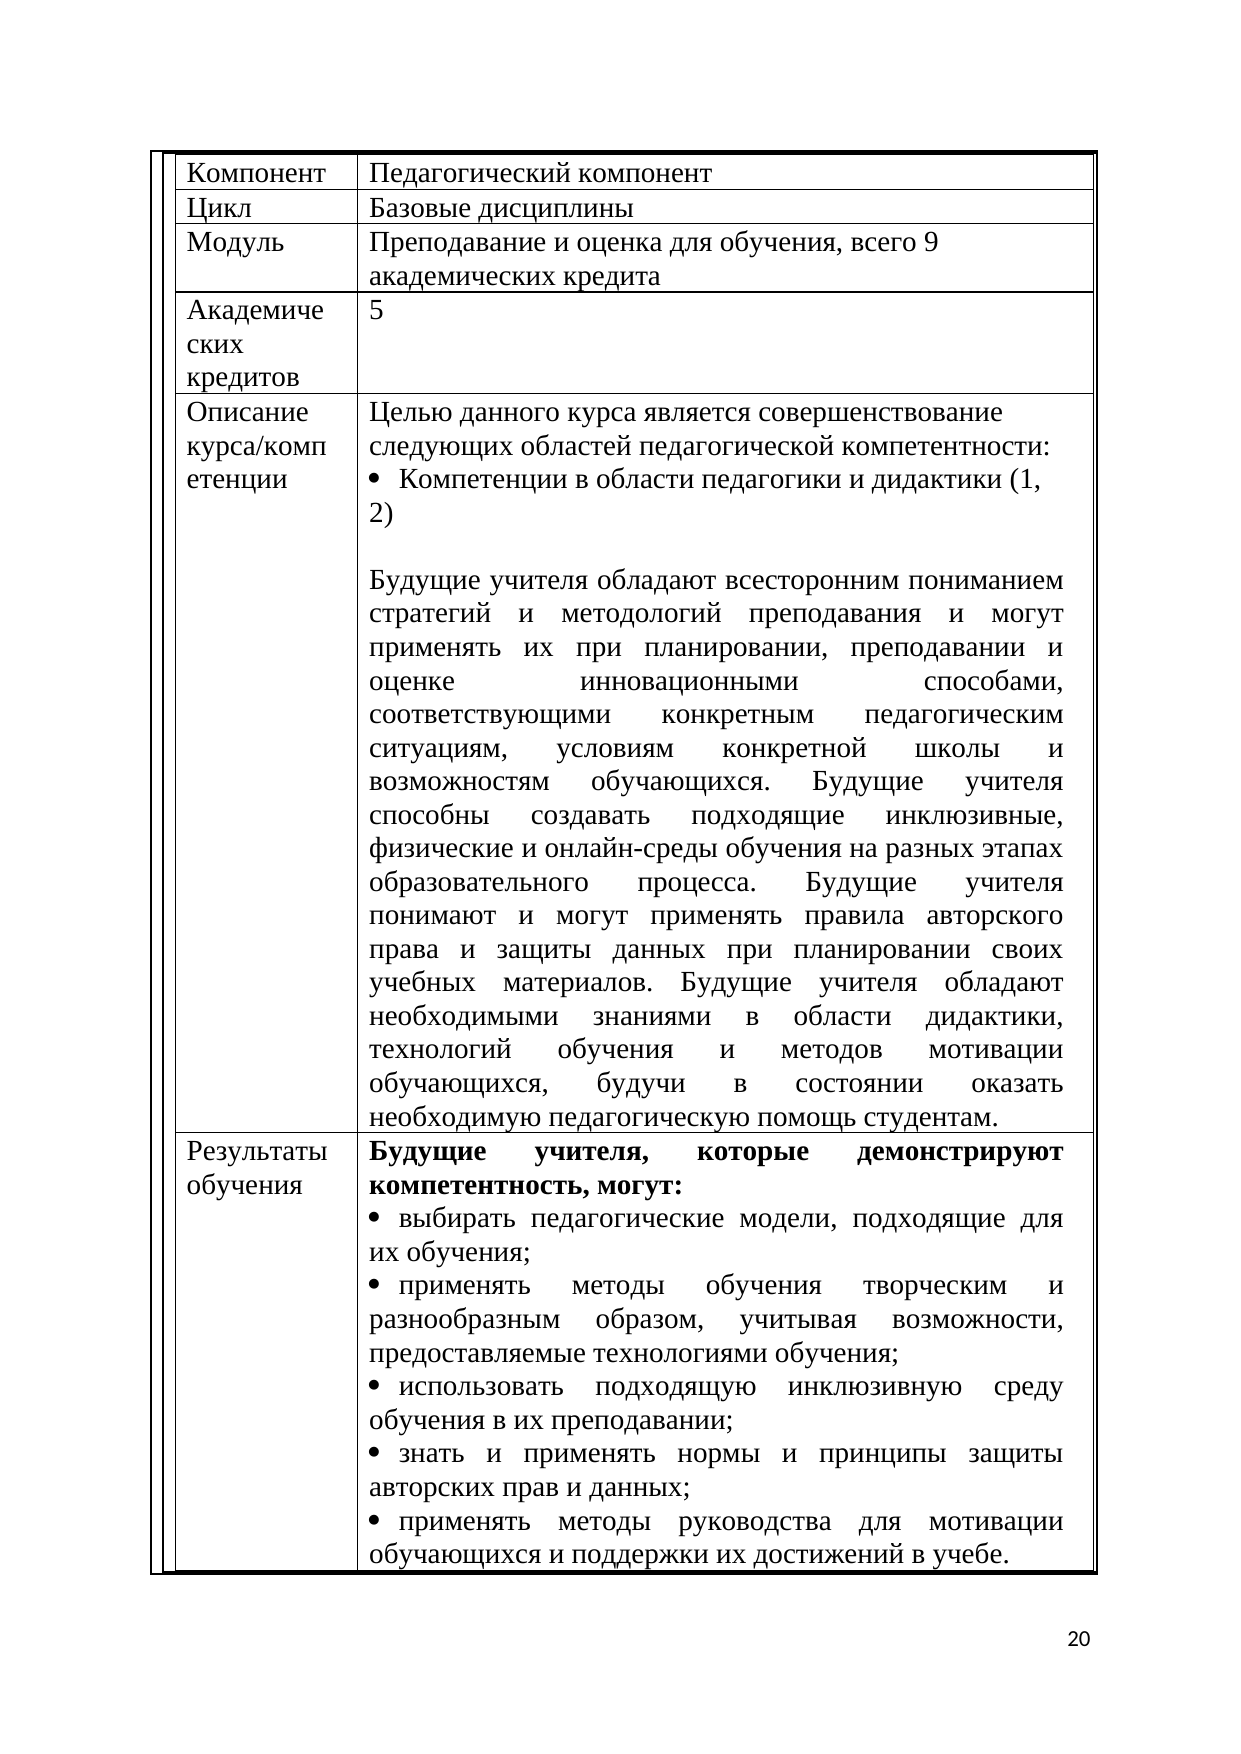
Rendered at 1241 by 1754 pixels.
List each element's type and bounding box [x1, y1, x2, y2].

table_header [358, 293, 1093, 393]
table_header [176, 155, 357, 189]
table_header [176, 190, 357, 223]
table_header [152, 152, 162, 1573]
table_header [358, 1133, 1093, 1570]
table_header [358, 394, 1093, 1132]
table_header [176, 293, 357, 393]
table_header [164, 154, 175, 1571]
table_header [176, 394, 357, 1132]
table_header [358, 224, 1093, 291]
table_header [176, 224, 357, 291]
table_header [358, 155, 1093, 189]
table_header [176, 1133, 357, 1570]
table_header [358, 190, 1093, 223]
